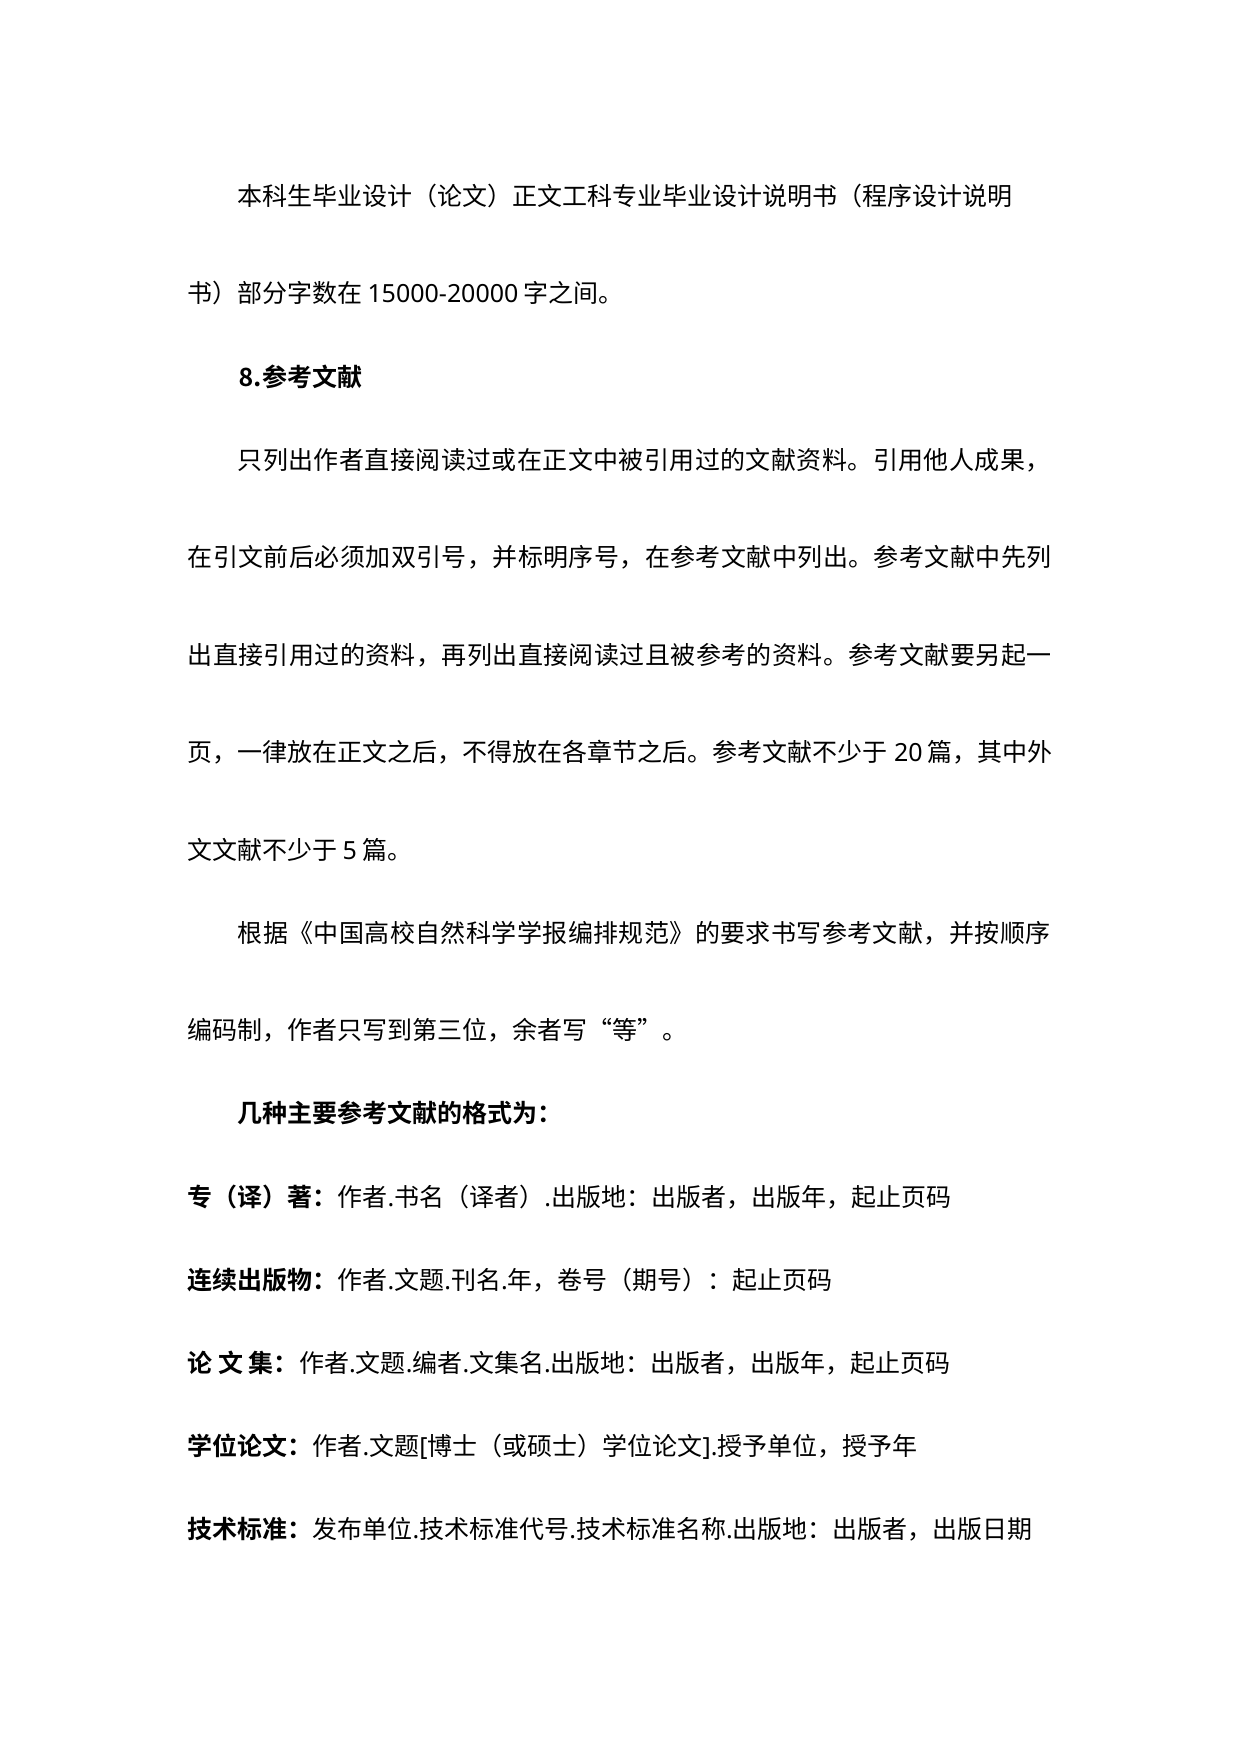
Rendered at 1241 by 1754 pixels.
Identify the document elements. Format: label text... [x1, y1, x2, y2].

text 本科生毕业设计（论文）正文工科专业毕业设计说明书（程序设计说明书）部分字数在15000-20000字之间。 [187, 162, 1053, 324]
text 技术标准：发布单位.技术标准代号.技术标准名称.出版地：出版者，出版日期 [187, 1495, 1053, 1560]
text 论 文 集：作者.文题.编者.文集名.出版地：出版者，出版年，起止页码 [187, 1329, 1053, 1394]
text 根据《中国高校自然科学学报编排规范》的要求书写参考文献，并按顺序编码制，作者只写到第三位，余者写“等”。 [187, 899, 1053, 1061]
text 几种主要参考文献的格式为： [187, 1079, 1053, 1144]
text ⒏参考文献 [187, 343, 1053, 408]
text 连续出版物：作者.文题.刊名.年，卷号（期号）：起止页码 [187, 1246, 1053, 1311]
text 只列出作者直接阅读过或在正文中被引用过的文献资料。引用他人成果，在引文前后必须加双引号，并标明序号，在参考文献中列出。参考文献中先列出直接引用过的资料，再列出直接阅读过且被参考的资料。参考文献要另起一页，一律放在正文之后，不得放在各章节之后。参考文献不少于20篇，其中外文文献不少于5篇。 [187, 426, 1053, 881]
text 专（译）著：作者.书名（译者）.出版地：出版者，出版年，起止页码 [187, 1163, 1053, 1228]
text 学位论文：作者.文题[博士（或硕士）学位论文].授予单位，授予年 [187, 1412, 1053, 1477]
